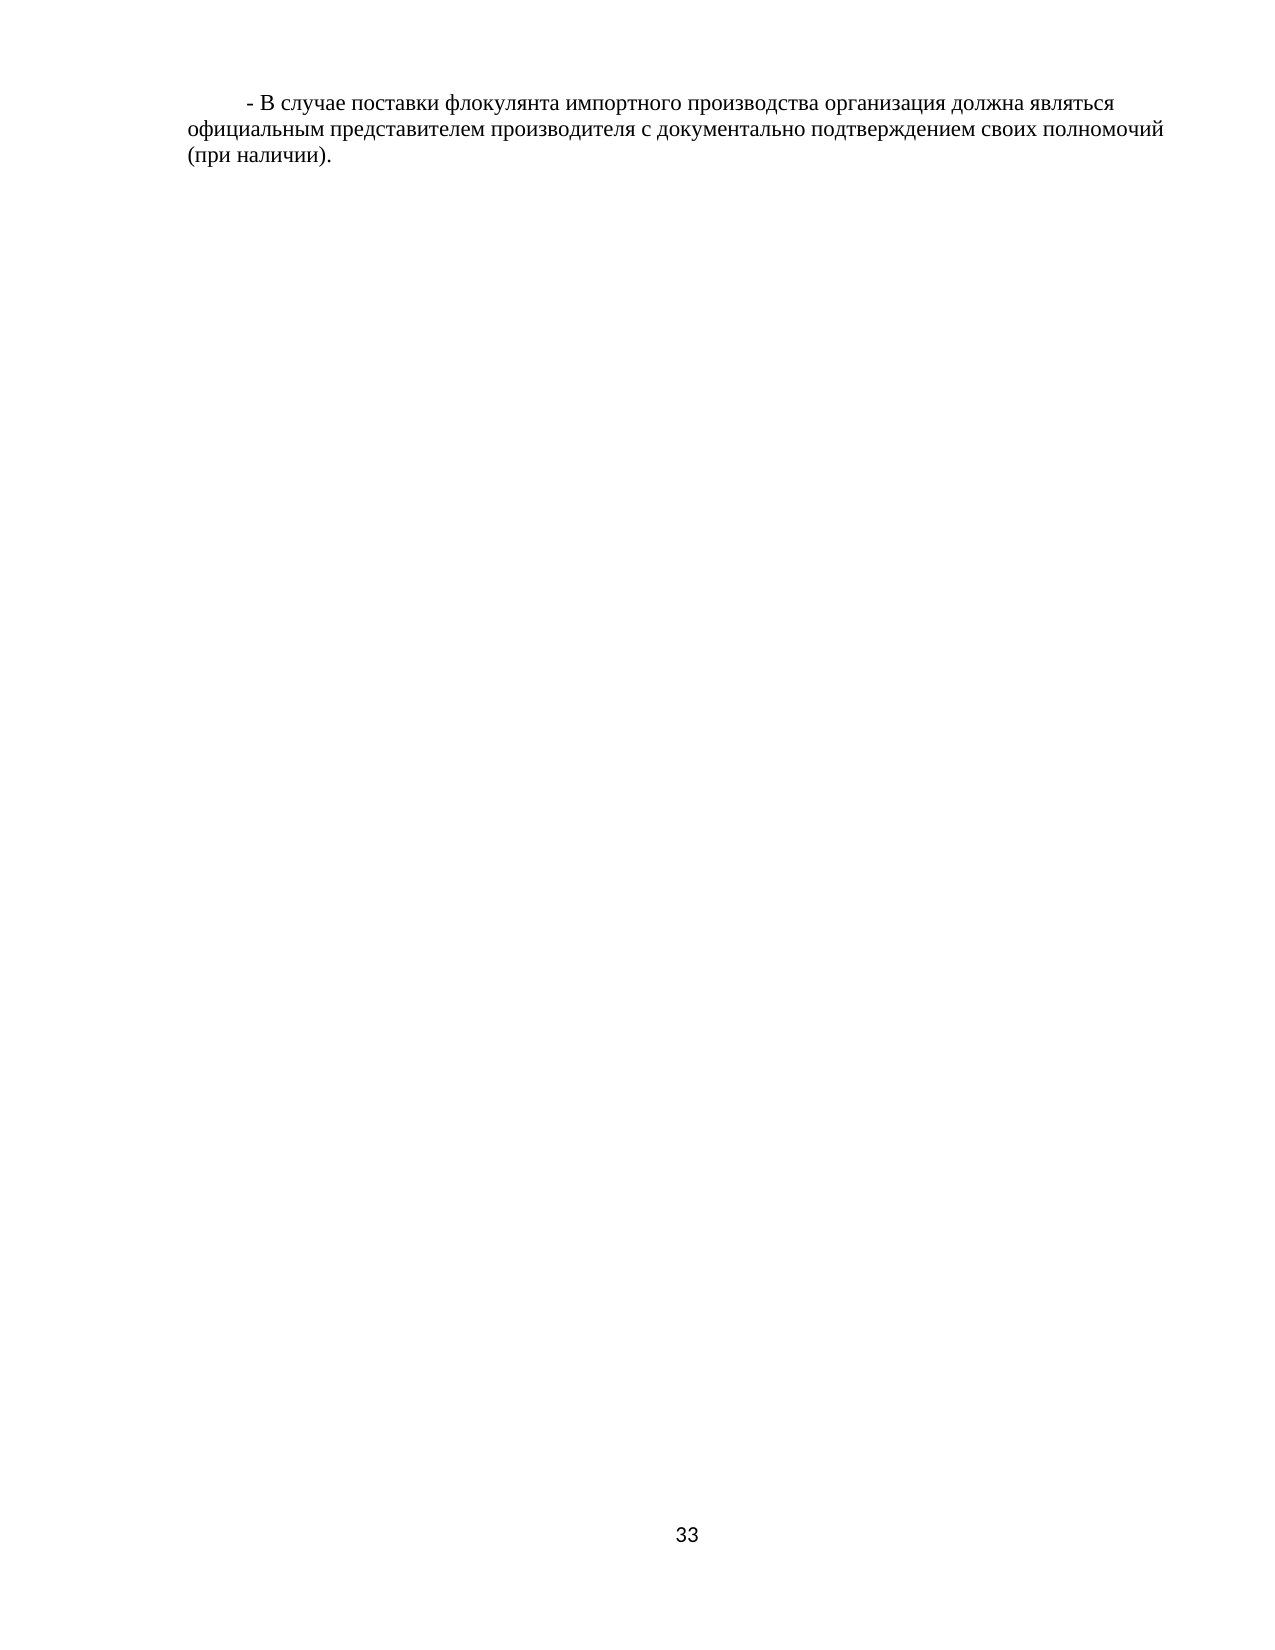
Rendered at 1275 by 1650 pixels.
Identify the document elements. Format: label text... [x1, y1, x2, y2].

text - В случае поставки флокулянта импортного производства организация должна являться официальным представителем производителя с документально подтверждением своих полномочий (при наличии). [187, 89, 1186, 168]
